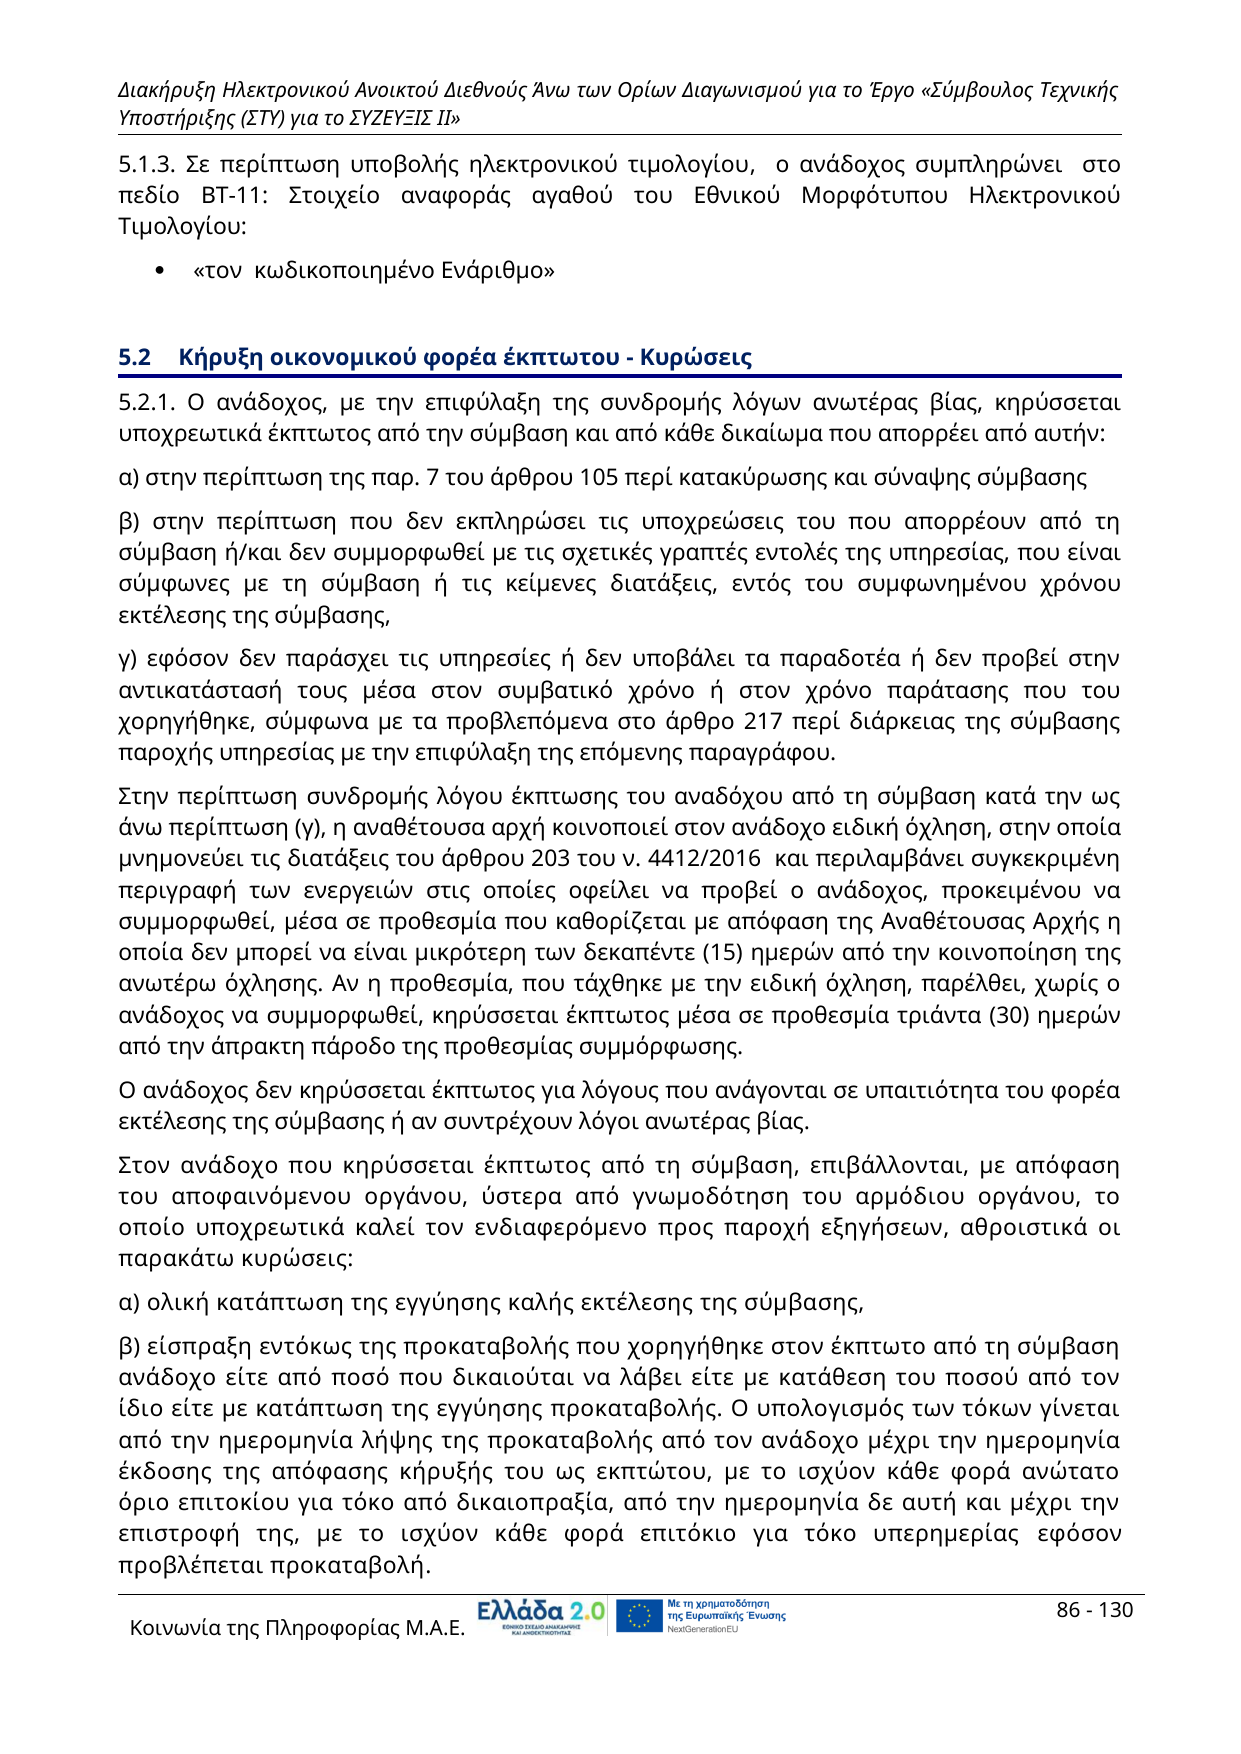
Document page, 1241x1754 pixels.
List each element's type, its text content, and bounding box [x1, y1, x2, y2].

text α) ολική κατάπτωση της εγγύησης καλής εκτέλεσης της σύμβασης, [118, 1286, 1122, 1317]
text β) στην περίπτωση που δεν εκπληρώσει τις υποχρεώσεις του που απορρέουν από τη σύμβαση ή/και δεν συμμορφωθεί με τις σχετικές γραπτές εντολές της υπηρεσίας, που είναι σύμφωνες με τη σύμβαση ή τις κείμενες διατάξεις, εντός του συμφωνημένου χρόνου εκτέλεσης της σύμβασης, [118, 505, 1122, 630]
text γ) εφόσον δεν παράσχει τις υπηρεσίες ή δεν υποβάλει τα παραδοτέα ή δεν προβεί στην αντικατάστασή τους μέσα στον συμβατικό χρόνο ή στον χρόνο παράτασης που του χορηγήθηκε, σύμφωνα με τα προβλεπόμενα στο άρθρο 217 περί διάρκειας της σύμβασης παροχής υπηρεσίας με την επιφύλαξη της επόμενης παραγράφου. [118, 642, 1122, 767]
text Στην περίπτωση συνδρομής λόγου έκπτωσης του αναδόχου από τη σύμβαση κατά την ως άνω περίπτωση (γ), η αναθέτουσα αρχή κοινοποιεί στον ανάδοχο ειδική όχληση, στην οποία μνημονεύει τις διατάξεις του άρθρου 203 του ν. 4412/2016 και περιλαμβάνει συγκεκριμένη περιγραφή των ενεργειών στις οποίες οφείλει να προβεί ο ανάδοχος, προκειμένου να συμμορφωθεί, μέσα σε προθεσμία που καθορίζεται με απόφαση της Αναθέτουσας Αρχής η οποία δεν μπορεί να είναι μικρότερη των δεκαπέντε (15) ημερών από την κοινοποίηση της ανωτέρω όχλησης. Αν η προθεσμία, που τάχθηκε με την ειδική όχληση, παρέλθει, χωρίς ο ανάδοχος να συμμορφωθεί, κηρύσσεται έκπτωτος μέσα σε προθεσμία τριάντα (30) ημερών από την άπρακτη πάροδο της προθεσμίας συμμόρφωσης. [118, 780, 1122, 1061]
list «τον κωδικοποιημένο Ενάριθμο» [156, 254, 1118, 285]
picture [476, 1595, 791, 1636]
text 5.2.1. Ο ανάδοχος, με την επιφύλαξη της συνδρομής λόγων ανωτέρας βίας, κηρύσσεται υποχρεωτικά έκπτωτος από την σύμβαση και από κάθε δικαίωμα που απορρέει από αυτήν: [118, 386, 1122, 448]
text Στον ανάδοχο που κηρύσσεται έκπτωτος από τη σύμβαση, επιβάλλονται, με απόφαση του αποφαινόμενου οργάνου, ύστερα από γνωμοδότηση του αρμόδιου οργάνου, το οποίο υποχρεωτικά καλεί τον ενδιαφερόμενο προς παροχή εξηγήσεων, αθροιστικά οι παρακάτω κυρώσεις: [118, 1148, 1122, 1273]
text β) είσπραξη εντόκως της προκαταβολής που χορηγήθηκε στον έκπτωτο από τη σύμβαση ανάδοχο είτε από ποσό που δικαιούται να λάβει είτε με κατάθεση του ποσού από τον ίδιο είτε με κατάπτωση της εγγύησης προκαταβολής. Ο υπολογισμός των τόκων γίνεται από την ημερομηνία λήψης της προκαταβολής από τον ανάδοχο μέχρι την ημερομηνία έκδοσης της απόφασης κήρυξής του ως εκπτώτου, με το ισχύον κάθε φορά ανώτατο όριο επιτοκίου για τόκο από δικαιοπραξία, από την ημερομηνία δε αυτή και μέχρι την επιστροφή της, με το ισχύον κάθε φορά επιτόκιο για τόκο υπερημερίας εφόσον προβλέπεται προκαταβολή. [118, 1330, 1122, 1580]
text 5.1.3. Σε περίπτωση υποβολής ηλεκτρονικού τιμολογίου, ο ανάδοχος συμπληρώνει στο πεδίο BT-11: Στοιχείο αναφοράς αγαθού του Εθνικού Μορφότυπου Ηλεκτρονικού Τιμολογίου: [118, 147, 1122, 241]
text α) στην περίπτωση της παρ. 7 του άρθρου 105 περί κατακύρωσης και σύναψης σύμβασης [118, 461, 1122, 492]
text Ο ανάδοχος δεν κηρύσσεται έκπτωτος για λόγους που ανάγονται σε υπαιτιότητα του φορέα εκτέλεσης της σύμβασης ή αν συντρέχουν λόγοι ανωτέρας βίας. [118, 1073, 1122, 1136]
subtitle Κήρυξη οικονομικού φορέα έκπτωτου - Κυρώσεις [118, 341, 1122, 374]
